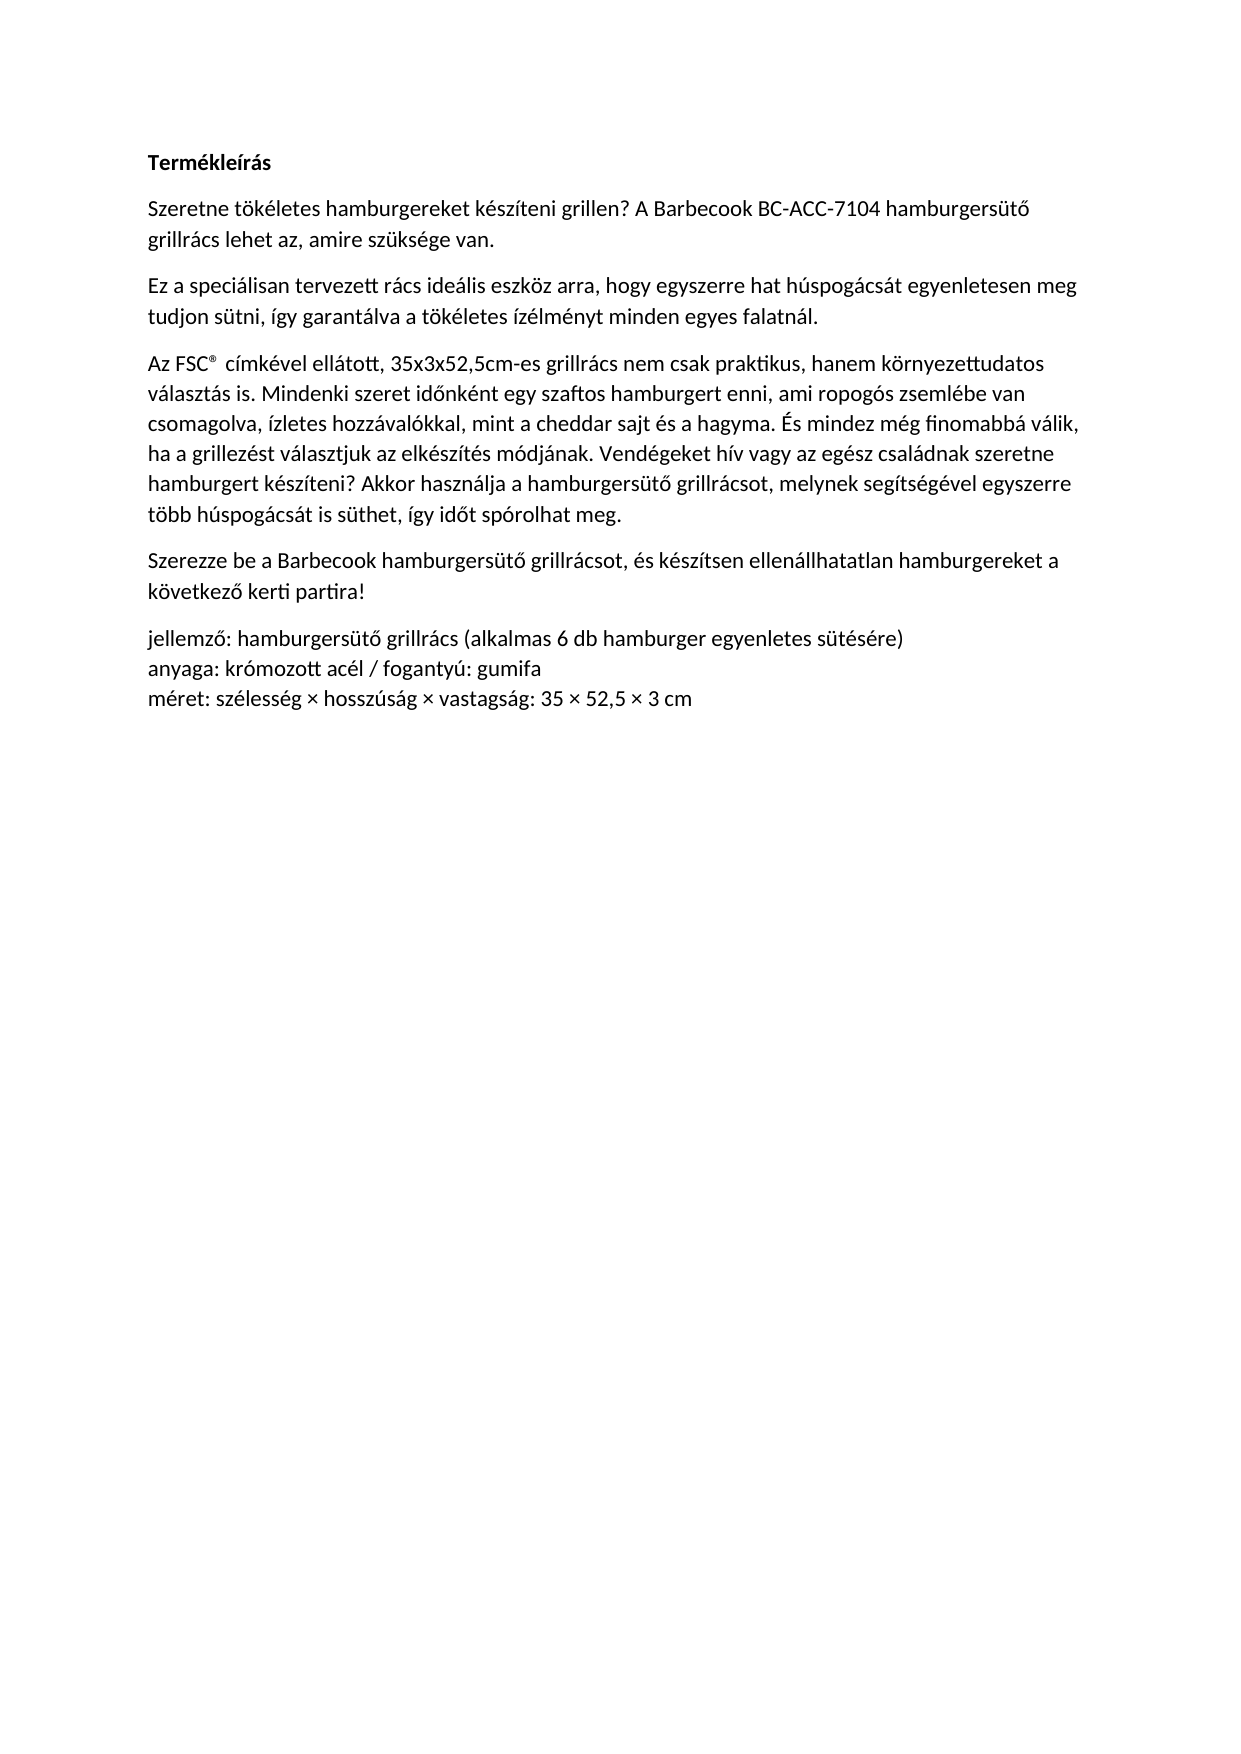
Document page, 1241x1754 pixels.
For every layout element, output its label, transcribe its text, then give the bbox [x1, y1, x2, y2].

text Szeretne tökéletes hamburgereket készíteni grillen? A Barbecook BC-ACC-7104 hamburgersütő grillrács lehet az, amire szüksége van. [148, 194, 1093, 253]
text Szerezze be a Barbecook hamburgersütő grillrácsot, és készítsen ellenállhatatlan hamburgereket a következő kerti partira! [148, 547, 1093, 605]
text Termékleírás [148, 148, 1093, 176]
text jellemző: hamburgersütő grillrács (alkalmas 6 db hamburger egyenletes sütésére) anyaga: krómozott acél / fogantyú: gumifa méret: szélesség × hosszúság × vastagság: 35 × 52,5 × 3 cm [148, 624, 1093, 742]
text Az FSC® címkével ellátott, 35x3x52,5cm-es grillrács nem csak praktikus, hanem környezettudatos választás is. Mindenki szeret időnként egy szaftos hamburgert enni, ami ropogós zsemlébe van csomagolva, ízletes hozzávalókkal, mint a cheddar sajt és a hagyma. És mindez még finomabbá válik, ha a grillezést választjuk az elkészítés módjának. Vendégeket hív vagy az egész családnak szeretne hamburgert készíteni? Akkor használja a hamburgersütő grillrácsot, melynek segítségével egyszerre több húspogácsát is süthet, így időt spórolhat meg. [148, 349, 1093, 528]
text Ez a speciálisan tervezett rács ideális eszköz arra, hogy egyszerre hat húspogácsát egyenletesen meg tudjon sütni, így garantálva a tökéletes ízélményt minden egyes falatnál. [148, 272, 1093, 330]
